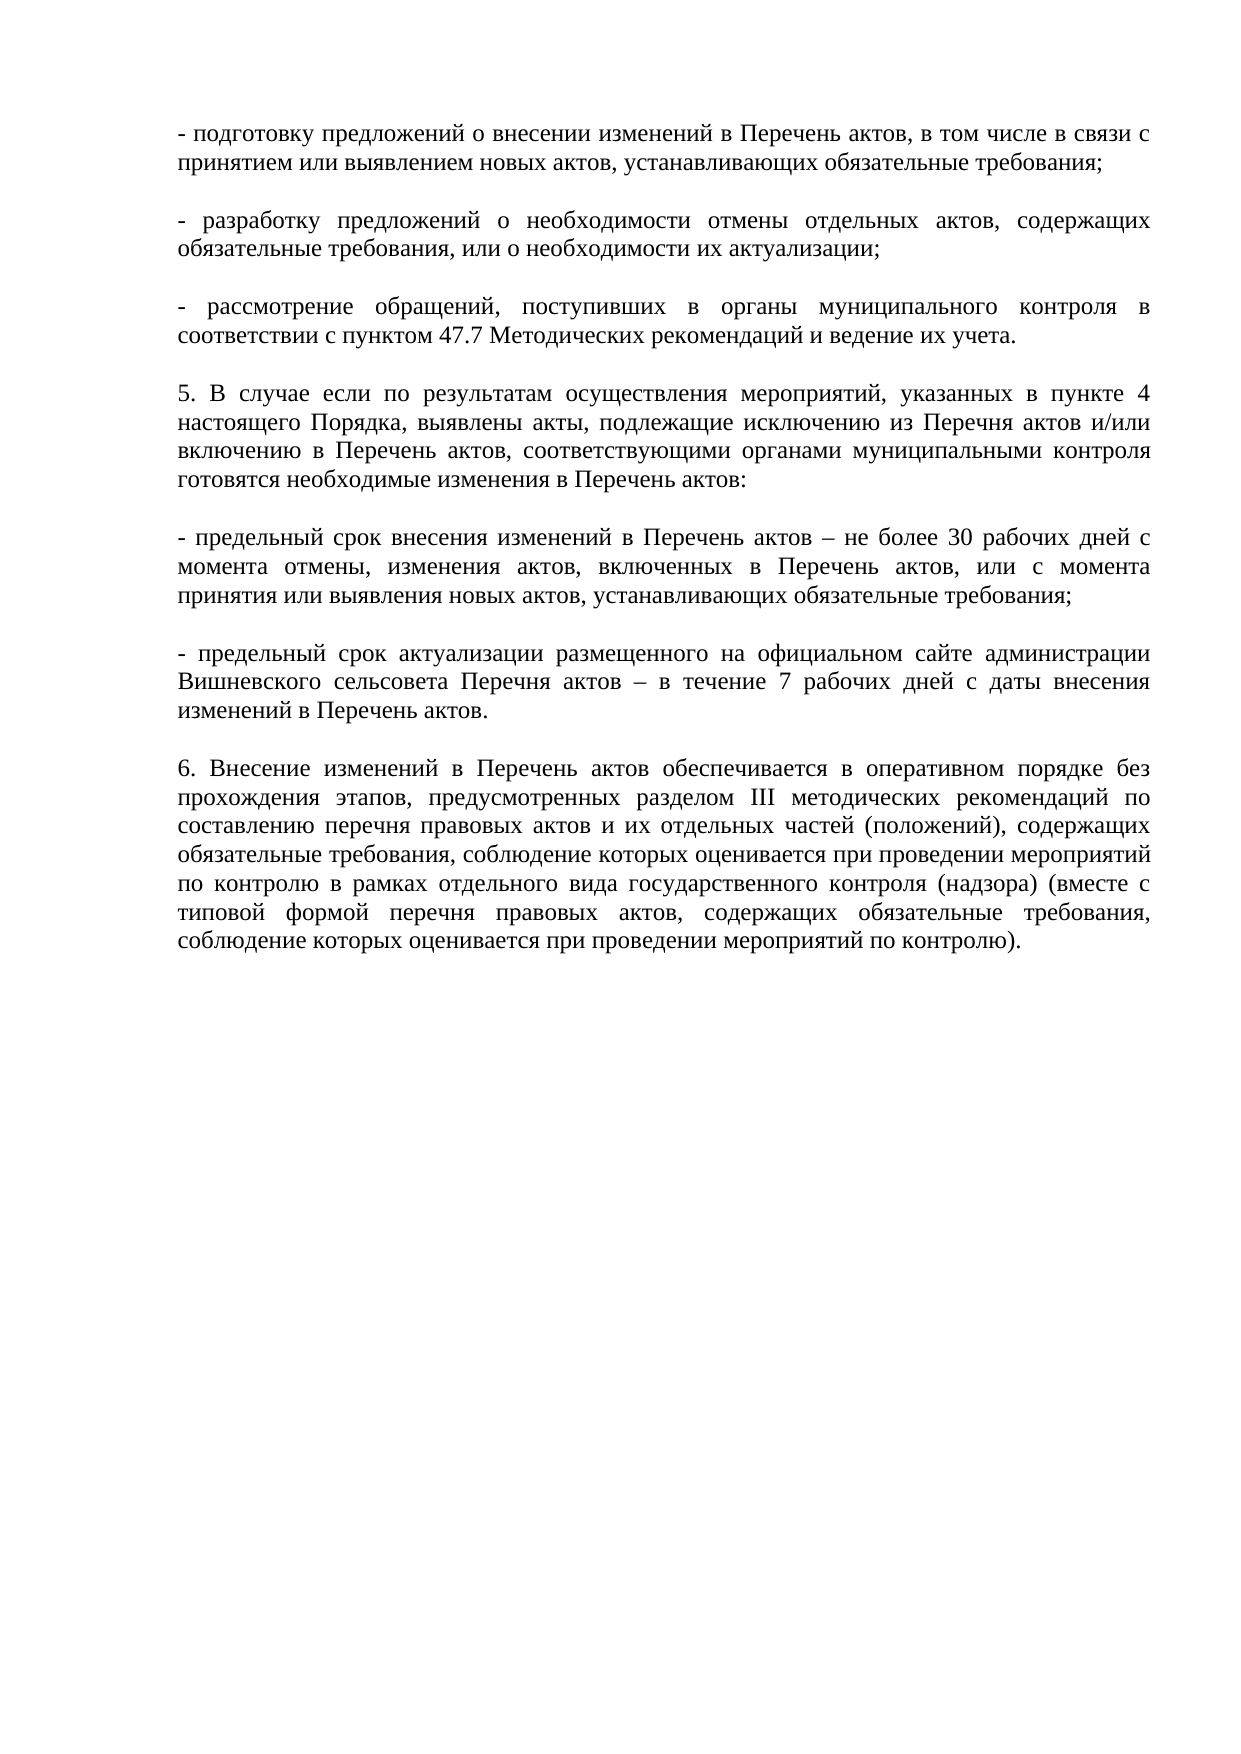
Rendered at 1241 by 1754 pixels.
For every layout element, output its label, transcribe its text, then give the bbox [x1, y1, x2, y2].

text - рассмотрение обращений, поступивших в органы муниципального контроля в соответствии с пунктом 47.7 Методических рекомендаций и ведение их учета. [177, 291, 1152, 349]
text 5. В случае если по результатам осуществления мероприятий, указанных в пункте 4 настоящего Порядка, выявлены акты, подлежащие исключению из Перечня актов и/или включению в Перечень актов, соответствующими органами муниципальными контроля готовятся необходимые изменения в Перечень актов: [177, 378, 1152, 493]
text - подготовку предложений о внесении изменений в Перечень актов, в том числе в связи с принятием или выявлением новых актов, устанавливающих обязательные требования; [177, 118, 1152, 176]
text - разработку предложений о необходимости отмены отдельных актов, содержащих обязательные требования, или о необходимости их актуализации; [177, 205, 1152, 262]
text 6. Внесение изменений в Перечень актов обеспечивается в оперативном порядке без прохождения этапов, предусмотренных разделом III методических рекомендаций по составлению перечня правовых актов и их отдельных частей (положений), содержащих обязательные требования, соблюдение которых оценивается при проведении мероприятий по контролю в рамках отдельного вида государственного контроля (надзора) (вместе с типовой формой перечня правовых актов, содержащих обязательные требования, соблюдение которых оценивается при проведении мероприятий по контролю). [177, 753, 1152, 954]
text - предельный срок внесения изменений в Перечень актов – не более 30 рабочих дней с момента отмены, изменения актов, включенных в Перечень актов, или с момента принятия или выявления новых актов, устанавливающих обязательные требования; [177, 522, 1152, 608]
text - предельный срок актуализации размещенного на официальном сайте администрации Вишневского сельсовета Перечня актов – в течение 7 рабочих дней с даты внесения изменений в Перечень актов. [177, 638, 1152, 724]
